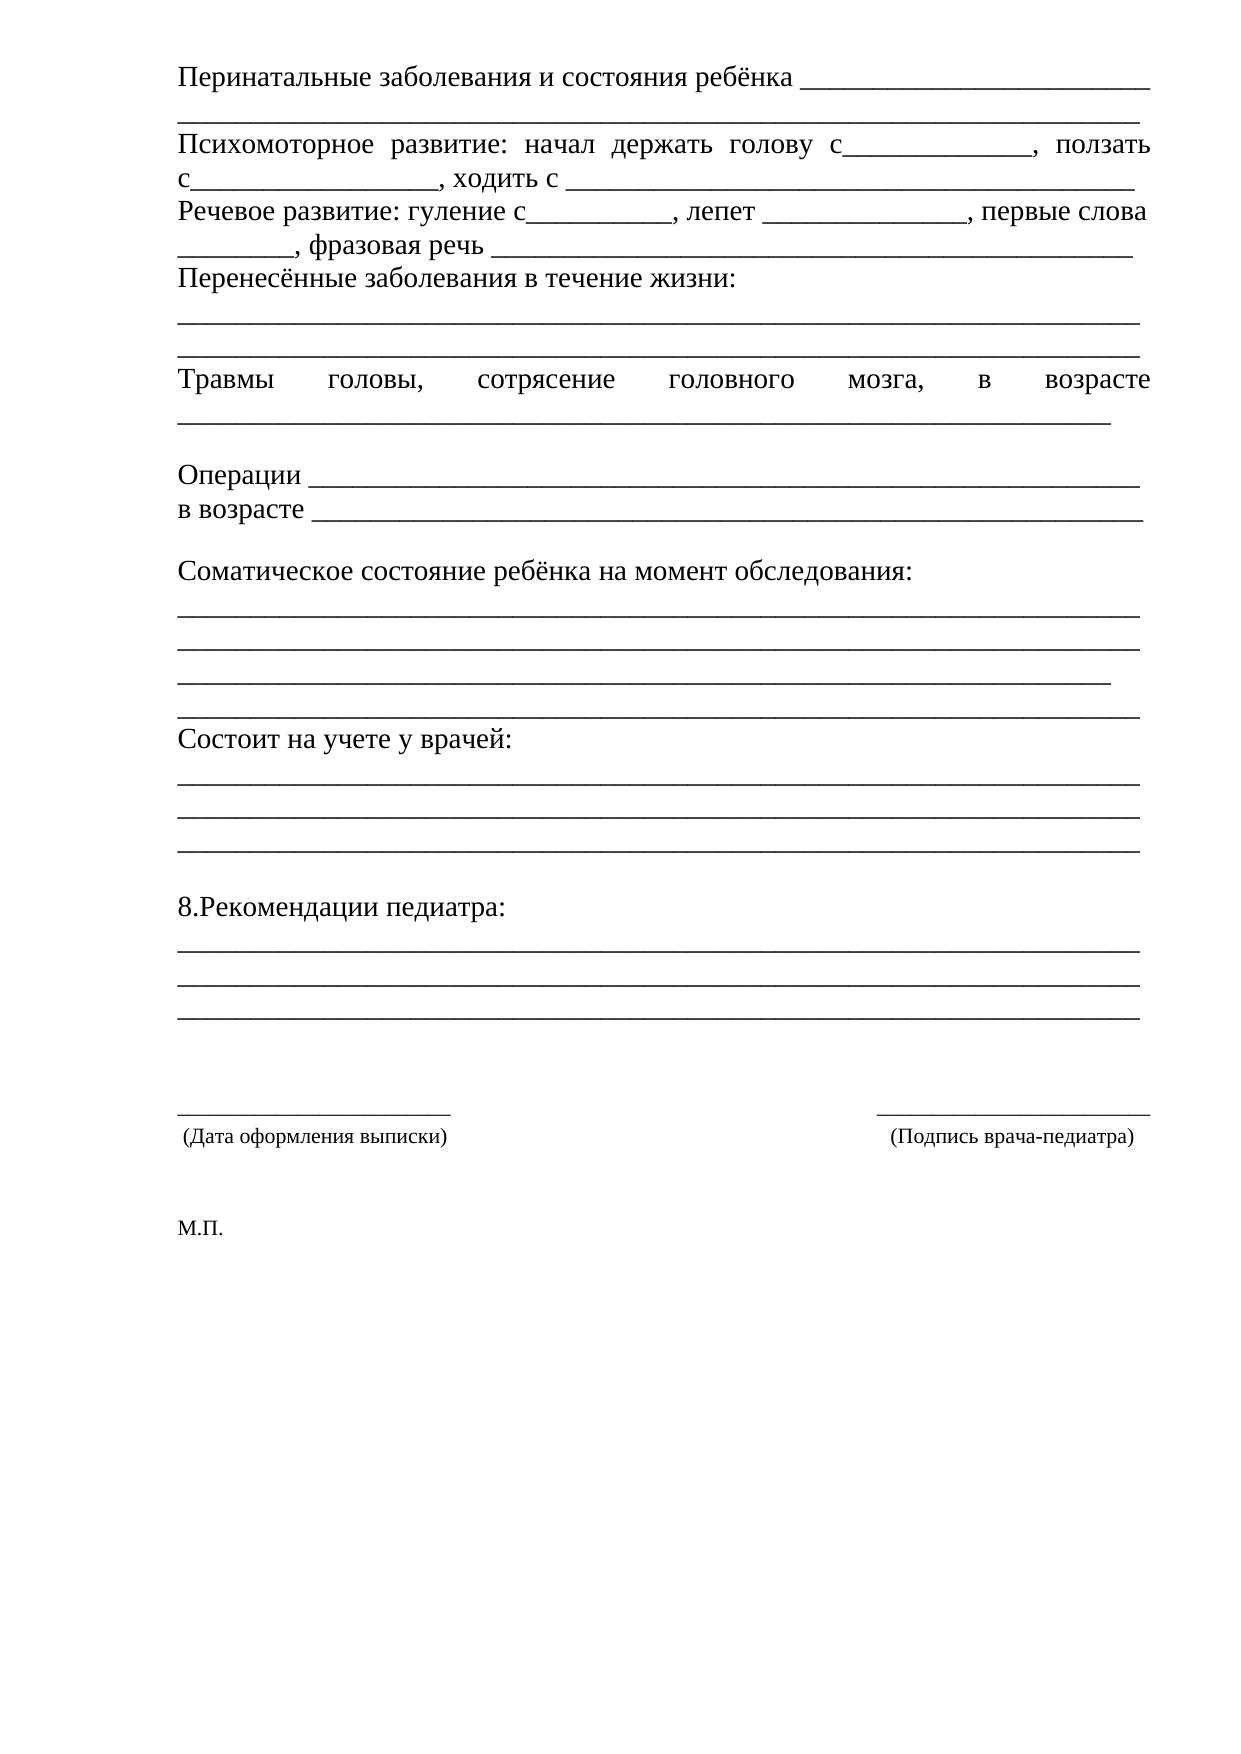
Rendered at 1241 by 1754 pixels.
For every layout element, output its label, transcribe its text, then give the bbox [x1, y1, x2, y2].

text Травмы головы, сотрясение головного мозга, в возрасте ________________________________________________________________ [177, 361, 1152, 428]
text Соматическое состояние ребёнка на момент обследования: __________________________________________________________________ [177, 553, 1152, 621]
text (Дата оформления выписки) (Подпись врача-педиатра) [177, 1118, 1152, 1148]
text __________________________________________________________________ [177, 93, 1152, 126]
text _________________________ _________________________ [177, 1087, 1152, 1118]
text 8.Рекомендации педиатра: __________________________________________________________________ ____________________________________________________________________________________________________________________________________ [177, 889, 1152, 1023]
text М.П. [177, 1210, 1152, 1240]
text ____________________________________________________________________________________________________________________________________ [177, 788, 1152, 855]
text Перинатальные заболевания и состояния ребёнка ________________________ [177, 59, 1152, 93]
text Психомоторное развитие: начал держать голову с_____________, ползать с_________________, ходить с _______________________________________ [177, 126, 1152, 193]
text Состоит на учете у врачей: __________________________________________________________________ [177, 721, 1152, 788]
text __________________________________________________________________ [177, 688, 1152, 721]
text Операции _________________________________________________________ в возрасте _________________________________________________________ [177, 457, 1152, 524]
text Перенесённые заболевания в течение жизни: ____________________________________________________________________________________________________________________________________ [177, 260, 1152, 361]
text Речевое развитие: гуление с__________, лепет ______________, первые слова ________, фразовая речь ____________________________________________ [177, 193, 1152, 260]
text __________________________________________________________________________________________________________________________________ [177, 621, 1152, 688]
